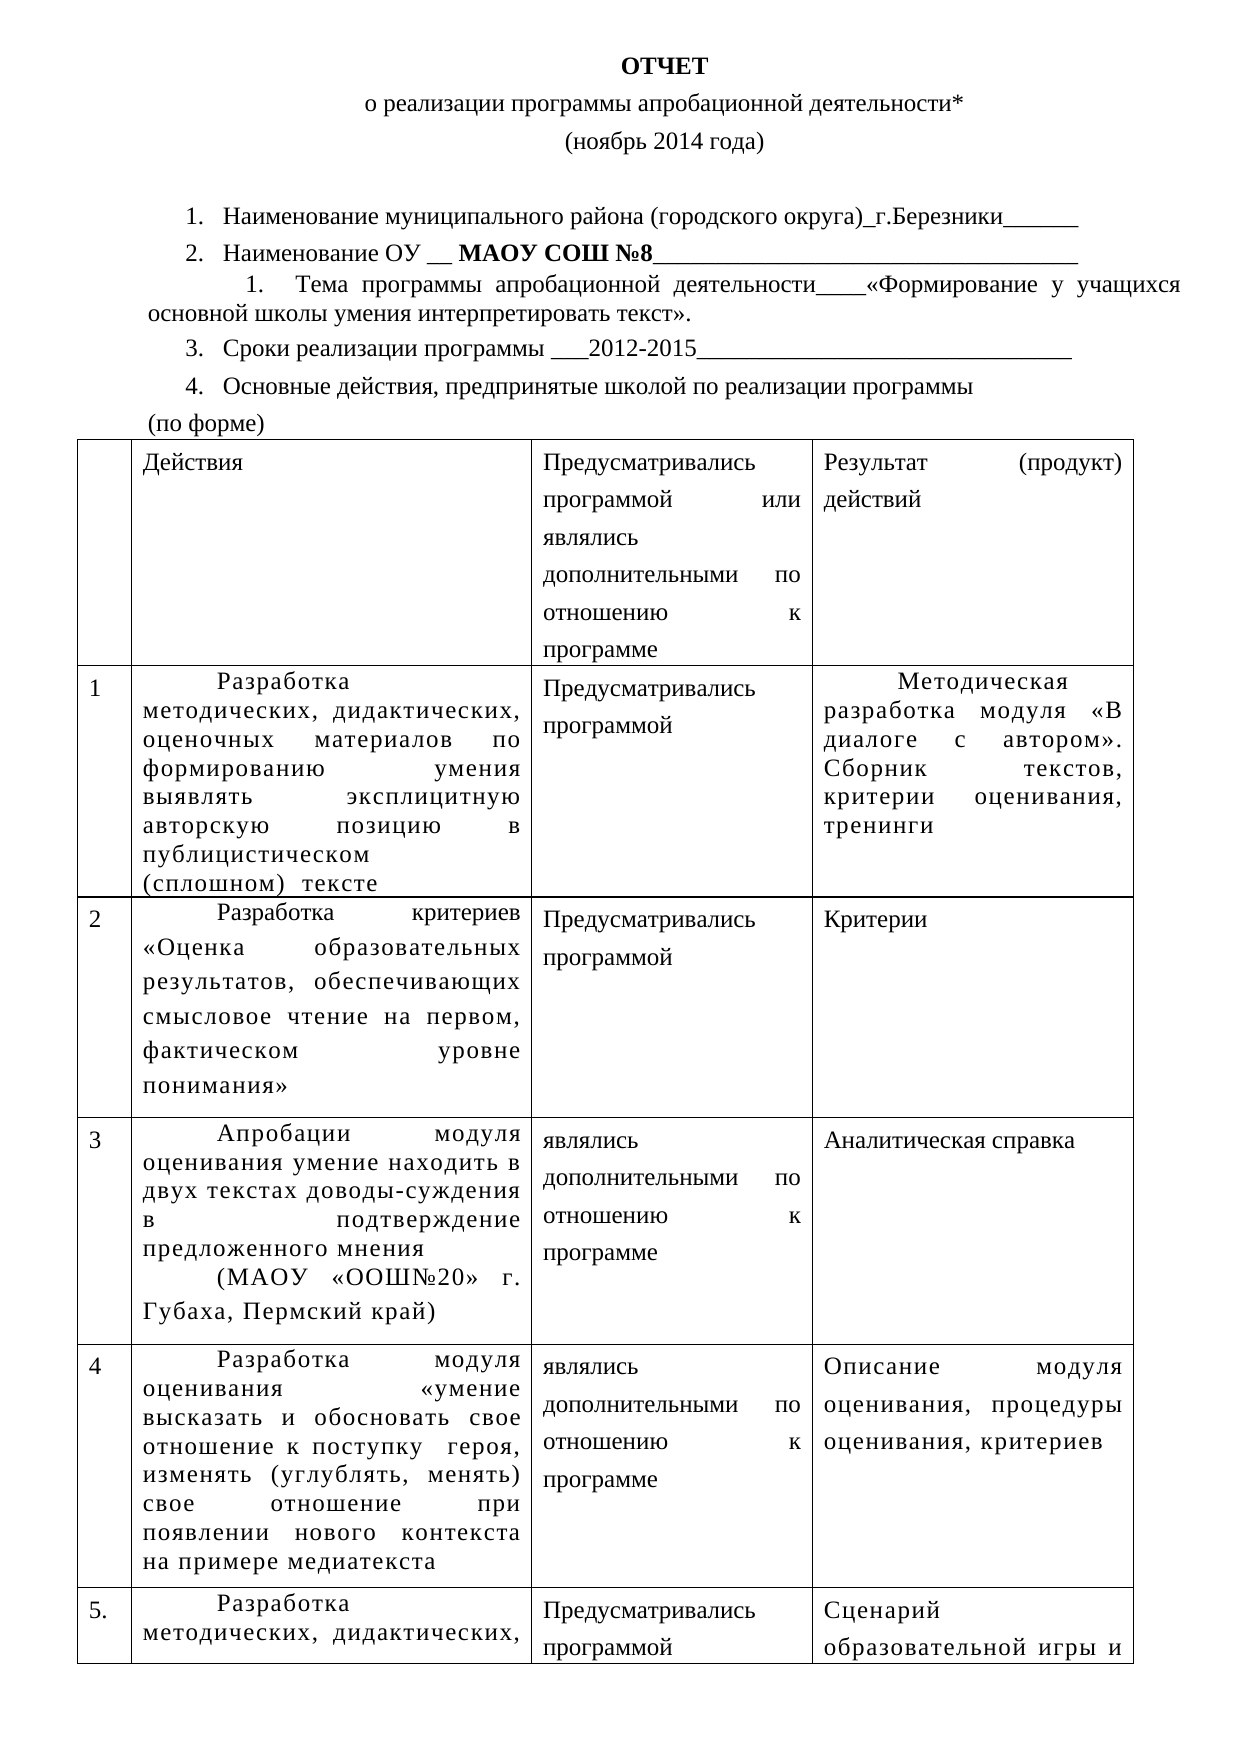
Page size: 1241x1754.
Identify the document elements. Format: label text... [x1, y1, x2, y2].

list Тема программы апробационной деятельности____«Формирование у учащихся основной школы умения интерпретировать текст». [148, 269, 1181, 327]
text ОТЧЕТ [148, 44, 1181, 82]
list Основные действия, предпринятые школой по реализации программы [185, 364, 1181, 402]
table_cell Разработка методических, дидактических, оценочных материалов по формированию умения выявлять эксплицитную авторскую позицию в публицистическом (сплошном) тексте [132, 666, 531, 896]
table_cell являлись дополнительными по отношению к программе [532, 1118, 812, 1343]
text (по форме) [148, 402, 1181, 439]
table_cell 3 [78, 1118, 131, 1343]
list Сроки реализации программы ___2012-2015______________________________ [185, 327, 1181, 364]
list Наименование ОУ __ МАОУ СОШ №8__________________________________ [185, 232, 1181, 269]
table_cell Предусматривались программой [532, 898, 812, 1117]
table_header [78, 440, 131, 665]
table_cell Аналитическая справка [813, 1118, 1133, 1343]
table_header Результат (продукт) действий [813, 440, 1133, 665]
table_cell Предусматривались программой [532, 666, 812, 896]
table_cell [132, 1588, 531, 1663]
table_cell Критерии [813, 898, 1133, 1117]
table_header Действия [132, 440, 531, 665]
table_cell Апробации модуля оценивания умение находить в двух текстах доводы-суждения в подтверждение предложенного мнения (МАОУ «ООШ№20» г. Губаха, Пермский край) [132, 1118, 531, 1343]
list Наименование муниципального района (городского округа)_г.Березники______ [185, 194, 1181, 232]
table_cell Описание модуля оценивания, процедуры оценивания, критериев [813, 1345, 1133, 1587]
text о реализации программы апробационной деятельности* [148, 82, 1181, 119]
table_cell 4 [78, 1345, 131, 1587]
table_cell Разработка модуля оценивания «умение высказать и обосновать свое отношение к поступку героя, изменять (углублять, менять) свое отношение при появлении нового контекста на примере медиатекста [132, 1345, 531, 1587]
table_cell Методическая разработка модуля «В диалоге с автором». Сборник текстов, критерии оценивания, тренинги [813, 666, 1133, 896]
table_cell Разработка критериев «Оценка образовательных результатов, обеспечивающих смысловое чтение на первом, фактическом уровне понимания» [132, 898, 531, 1117]
table_cell 1 [78, 666, 131, 896]
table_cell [813, 1588, 1133, 1663]
table_cell 5. [78, 1588, 131, 1663]
text (ноябрь 2014 года) [148, 119, 1181, 157]
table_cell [532, 1588, 812, 1663]
table_header Предусматривались программой или являлись дополнительными по отношению к программе [532, 440, 812, 665]
table_cell 2 [78, 898, 131, 1117]
table_cell являлись дополнительными по отношению к программе [532, 1345, 812, 1587]
